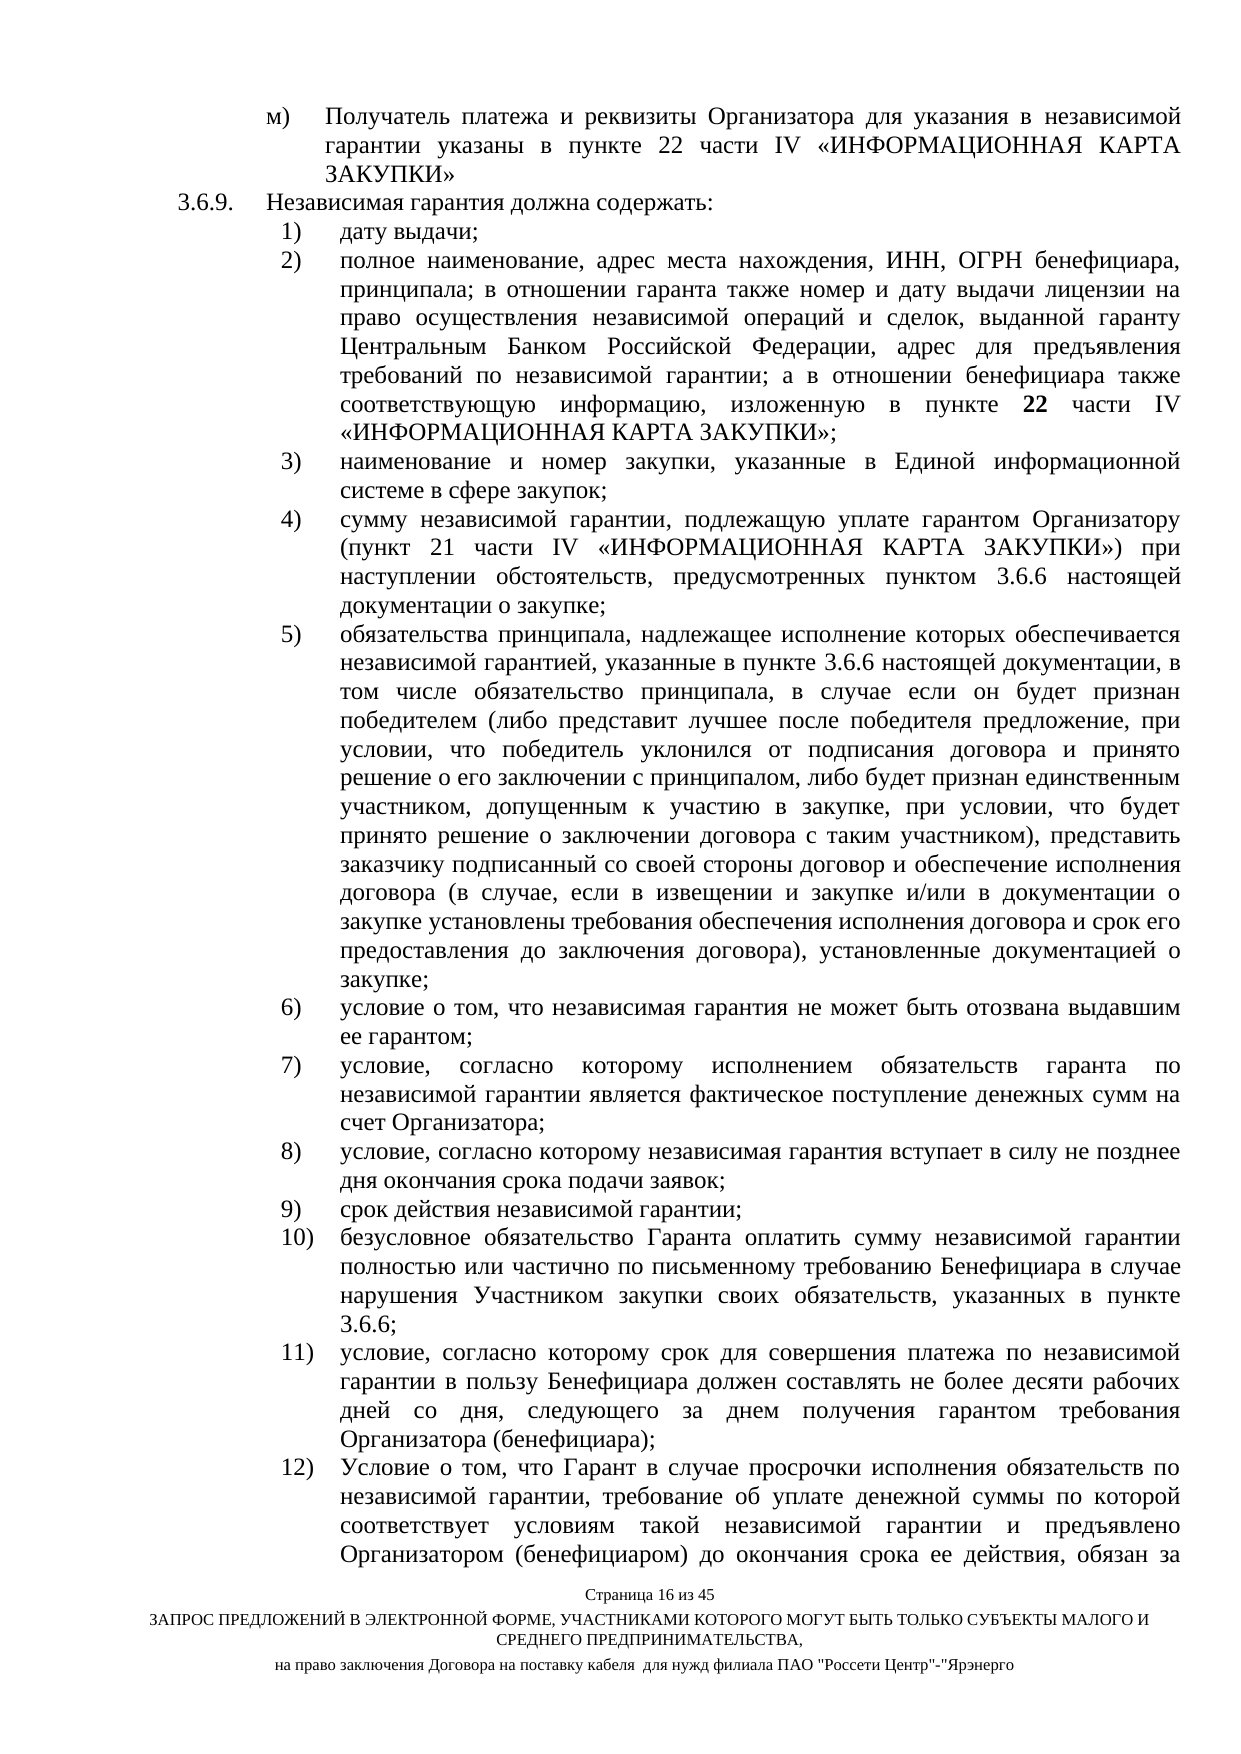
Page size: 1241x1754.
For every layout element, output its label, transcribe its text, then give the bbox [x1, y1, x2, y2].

list сумму независимой гарантии, подлежащую уплате гарантом Организатору (пункт 21 части IV «ИНФОРМАЦИОННАЯ КАРТА ЗАКУПКИ») при наступлении обстоятельств, предусмотренных пунктом 3.6.6 настоящей документации о закупке; [281, 504, 1181, 619]
list обязательства принципала, надлежащее исполнение которых обеспечивается независимой гарантией, указанные в пункте 3.6.6 настоящей документации, в том числе обязательство принципала, в случае если он будет признан победителем (либо представит лучшее после победителя предложение, при условии, что победитель уклонился от подписания договора и принято решение о его заключении с принципалом, либо будет признан единственным участником, допущенным к участию в закупке, при условии, что будет принято решение о заключении договора с таким участником), представить заказчику подписанный со своей стороны договор и обеспечение исполнения договора (в случае, если в извещении и закупке и/или в документации о закупке установлены требования обеспечения исполнения договора и срок его предоставления до заключения договора), установленные документацией о закупке; [281, 619, 1181, 992]
list срок действия независимой гарантии; [281, 1194, 1181, 1222]
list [281, 1452, 1181, 1567]
list условие, согласно которому исполнением обязательств гаранта по независимой гарантии является фактическое поступление денежных сумм на счет Организатора; [281, 1050, 1181, 1136]
list полное наименование, адрес места нахождения, ИНН, ОГРН бенефициара, принципала; в отношении гаранта также номер и дату выдачи лицензии на право осуществления независимой операций и сделок, выданной гаранту Центральным Банком Российской Федерации, адрес для предъявления требований по независимой гарантии; а в отношении бенефициара также соответствующую информацию, изложенную в пункте 22 части IV «ИНФОРМАЦИОННАЯ КАРТА ЗАКУПКИ»; [281, 245, 1181, 446]
list условие, согласно которому срок для совершения платежа по независимой гарантии в пользу Бенефициара должен составлять не более десяти рабочих дней со дня, следующего за днем получения гарантом требования Организатора (бенефициара); [281, 1337, 1181, 1452]
list дату выдачи; [281, 216, 1181, 245]
list Получатель платежа и реквизиты Организатора для указания в независимой гарантии указаны в пункте 22 части IV «ИНФОРМАЦИОННАЯ КАРТА ЗАКУПКИ» [266, 101, 1181, 187]
subtitle Независимая гарантия должна содержать: [118, 187, 1181, 216]
list условие о том, что независимая гарантия не может быть отозвана выдавшим ее гарантом; [281, 992, 1181, 1050]
list наименование и номер закупки, указанные в Единой информационной системе в сфере закупок; [281, 446, 1181, 504]
list условие, согласно которому независимая гарантия вступает в силу не позднее дня окончания срока подачи заявок; [281, 1136, 1181, 1194]
list безусловное обязательство Гаранта оплатить сумму независимой гарантии полностью или частично по письменному требованию Бенефициара в случае нарушения Участником закупки своих обязательств, указанных в пункте 3.6.6; [281, 1222, 1181, 1337]
